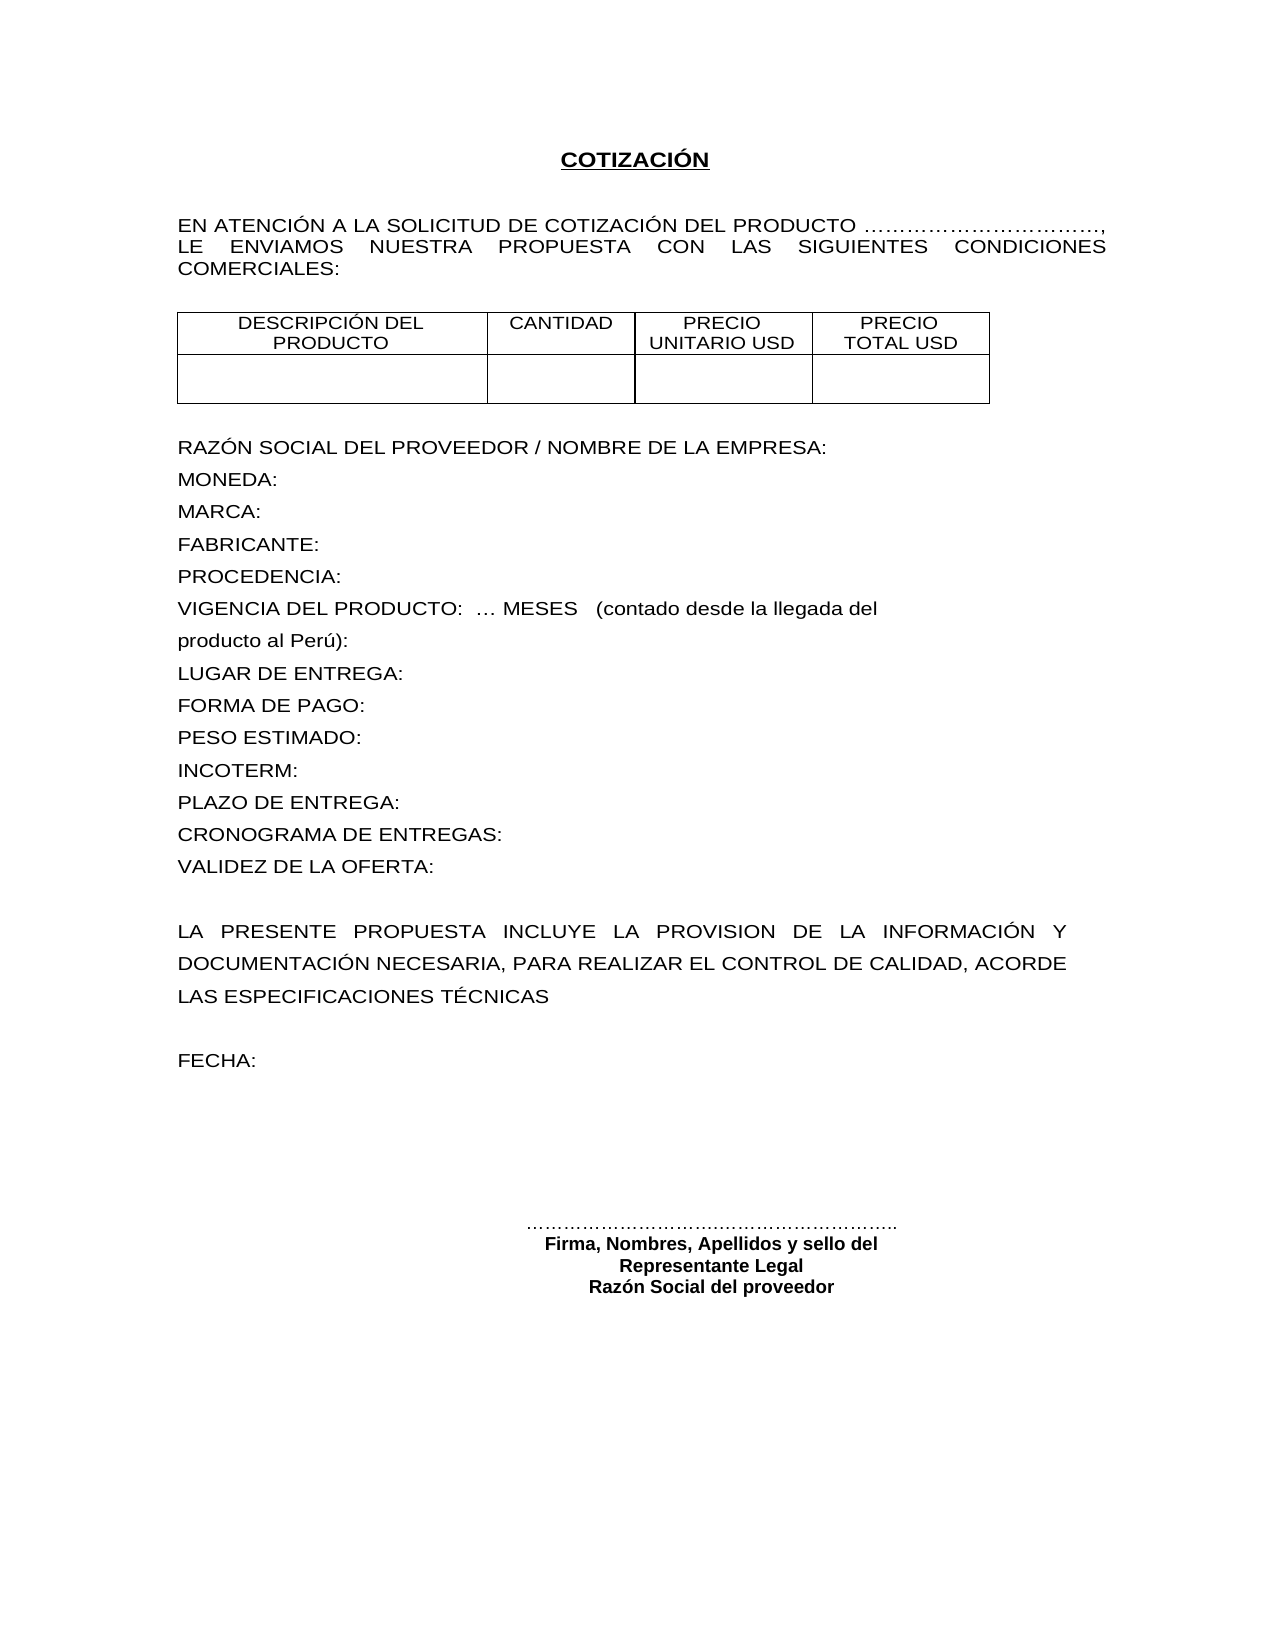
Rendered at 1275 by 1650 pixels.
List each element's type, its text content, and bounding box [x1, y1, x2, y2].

text Razón Social del proveedor [325, 1276, 1098, 1298]
table_cell [488, 355, 634, 403]
text VALIDEZ DE LA OFERTA: [177, 856, 926, 878]
text RAZÓN SOCIAL DEL PROVEEDOR / NOMBRE DE LA EMPRESA: [177, 436, 926, 458]
text MONEDA: [177, 469, 926, 490]
text PROCEDENCIA: [177, 566, 926, 587]
table_cell [636, 355, 812, 403]
table_cell [178, 355, 487, 403]
table_header DESCRIPCIÓN DEL PRODUCTO [178, 313, 487, 353]
text Firma, Nombres, Apellidos y sello del [325, 1233, 1098, 1255]
text ………………………….……………………….. [325, 1212, 1098, 1233]
text FECHA: [177, 1050, 926, 1072]
text PESO ESTIMADO: [177, 727, 926, 749]
text MARCA: [177, 501, 926, 523]
table_header PRECIO TOTAL USD [813, 313, 989, 353]
text LUGAR DE ENTREGA: [177, 662, 926, 684]
table_header CANTIDAD [488, 313, 634, 353]
text FABRICANTE: [177, 533, 926, 555]
text INCOTERM: [177, 759, 926, 781]
text COTIZACIÓN [177, 148, 1093, 172]
text FORMA DE PAGO: [177, 695, 926, 716]
table_header PRECIO UNITARIO USD [636, 313, 812, 353]
text CRONOGRAMA DE ENTREGAS: [177, 824, 926, 846]
text LA PRESENTE PROPUESTA INCLUYE LA PROVISION DE LA INFORMACIÓN Y DOCUMENTACIÓN NECESARIA, PARA REALIZAR EL CONTROL DE CALIDAD, ACORDE LAS ESPECIFICACIONES TÉCNICAS [177, 921, 1068, 1007]
table_cell [813, 355, 989, 403]
text PLAZO DE ENTREGA: [177, 792, 926, 813]
text EN ATENCIÓN A LA SOLICITUD DE COTIZACIÓN DEL PRODUCTO ……………………………, LE ENVIAMOS NUESTRA PROPUESTA CON LAS SIGUIENTES CONDICIONES COMERCIALES: [177, 215, 1107, 279]
text VIGENCIA DEL PRODUCTO: … MESES (contado desde la llegada del producto al Perú): [177, 598, 926, 652]
text Representante Legal [325, 1255, 1098, 1276]
